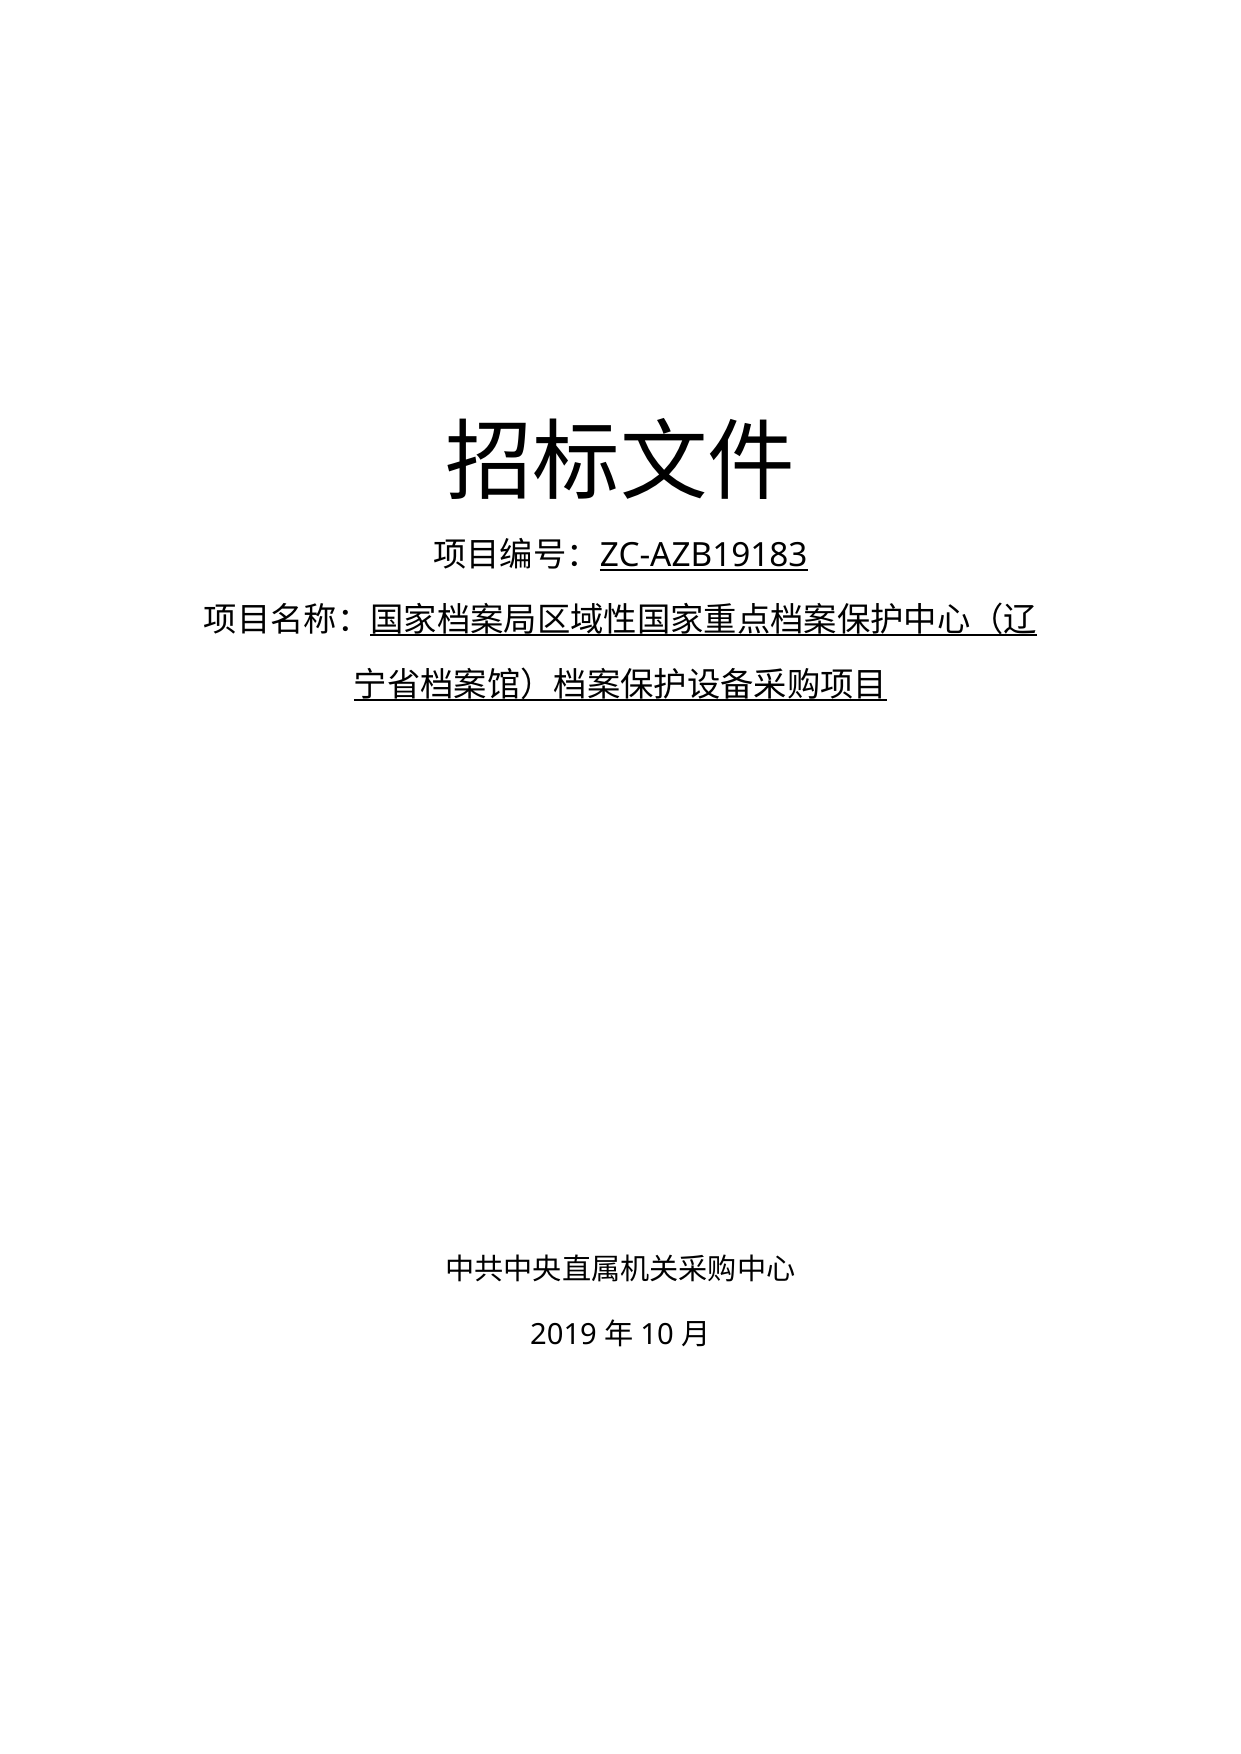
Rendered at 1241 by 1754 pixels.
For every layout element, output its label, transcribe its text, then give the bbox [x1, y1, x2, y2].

text 中共中央直属机关采购中心 [187, 1234, 1053, 1299]
text 2019 年 10 月 [187, 1299, 1053, 1364]
text 项目编号：ZC-AZB19183 [187, 519, 1053, 584]
text 项目名称：国家档案局区域性国家重点档案保护中心（辽宁省档案馆）档案保护设备采购项目 [187, 584, 1053, 714]
text 招标文件 [187, 389, 1053, 519]
